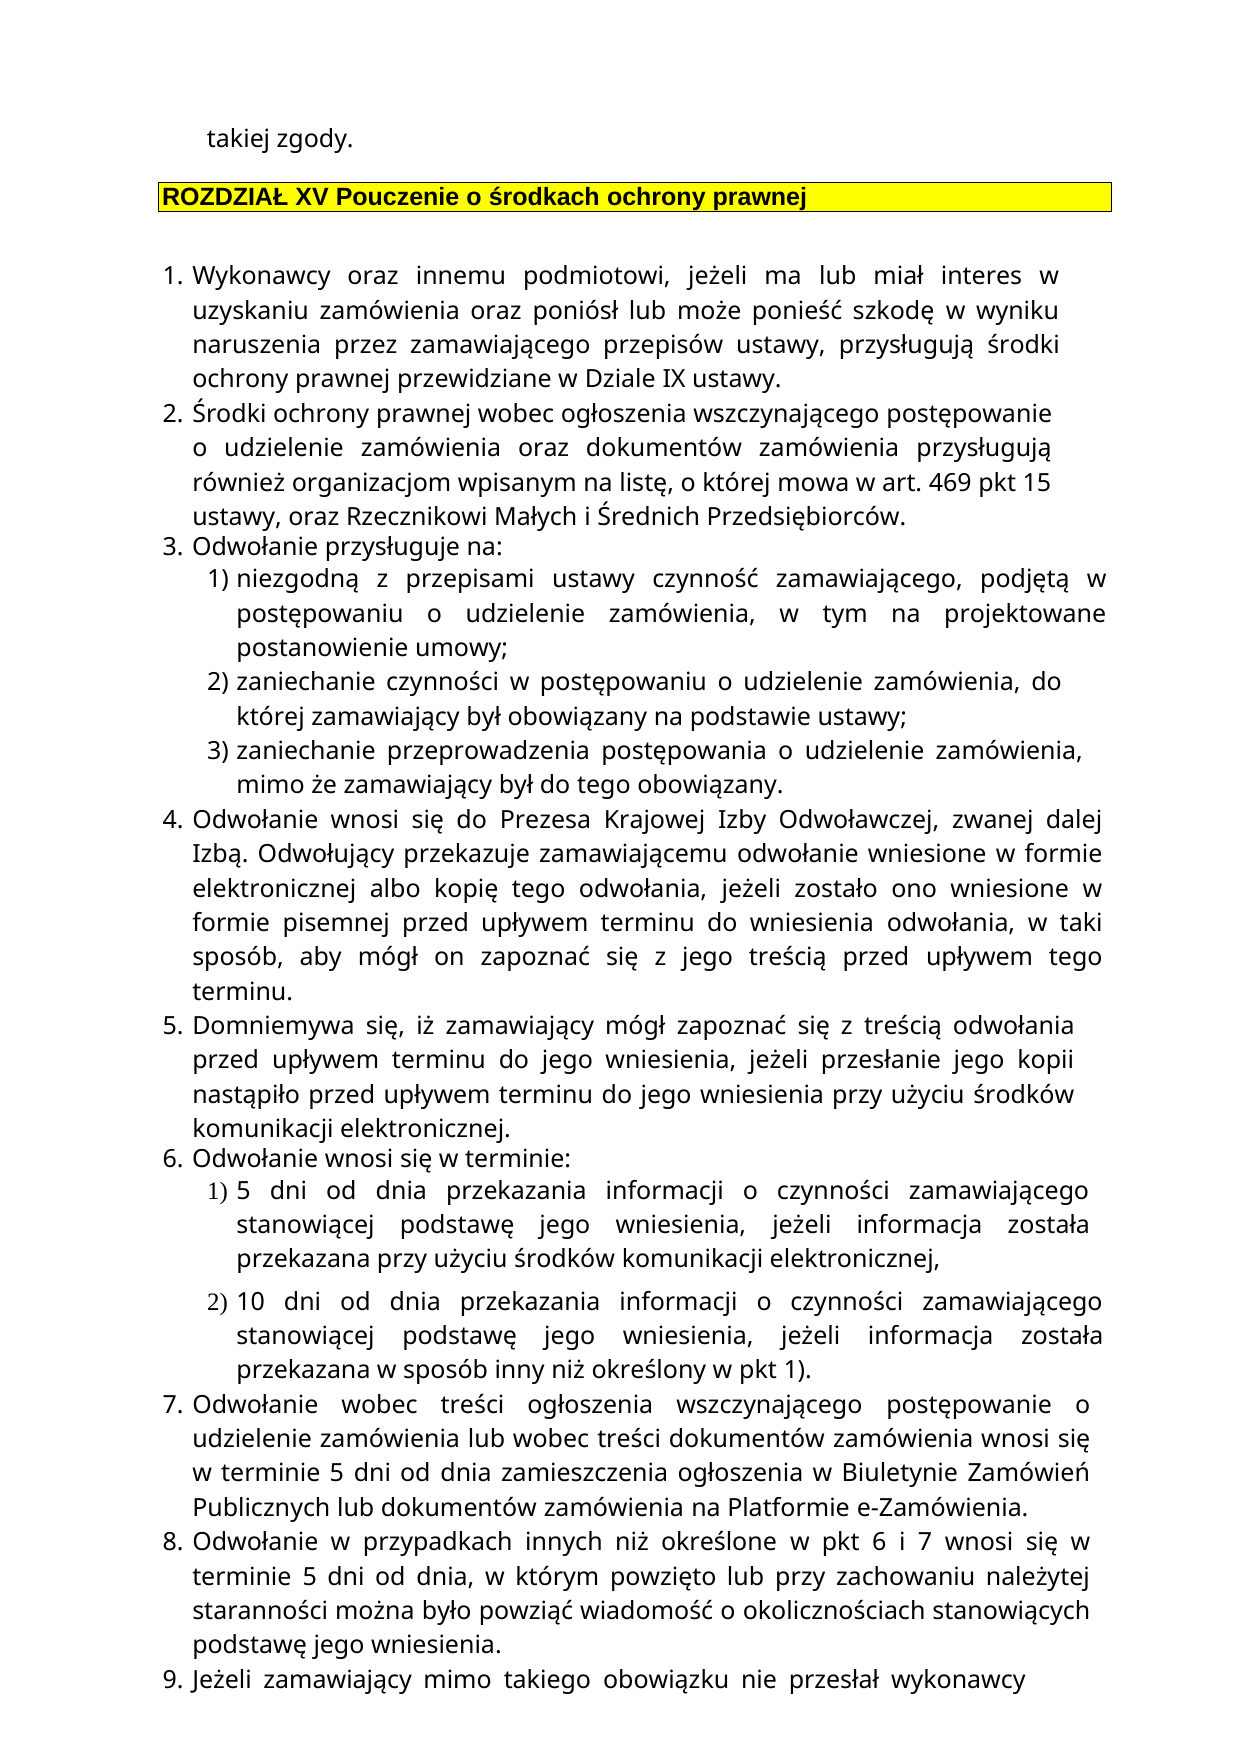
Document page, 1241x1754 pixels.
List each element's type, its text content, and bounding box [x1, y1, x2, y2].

list Środki ochrony prawnej wobec ogłoszenia wszczynającego postępowanie o udzielenie zamówienia oraz dokumentów zamówienia przysługują również organizacjom wpisanym na listę, o której mowa w art. 469 pkt 15 ustawy, oraz Rzecznikowi Małych i Średnich Przedsiębiorców. [162, 396, 1052, 533]
list niezgodną z przepisami ustawy czynność zamawiającego, podjętą w postępowaniu o udzielenie zamówienia, w tym na projektowane postanowienie umowy; [207, 561, 1107, 664]
list zaniechanie czynności w postępowaniu o udzielenie zamówienia, do której zamawiający był obowiązany na podstawie ustawy; [207, 664, 1062, 732]
list Domniemywa się, iż zamawiający mógł zapoznać się z treścią odwołania przed upływem terminu do jego wniesienia, jeżeli przesłanie jego kopii nastąpiło przed upływem terminu do jego wniesienia przy użyciu środków komunikacji elektronicznej. [162, 1008, 1075, 1145]
list Odwołanie przysługuje na: [162, 533, 1128, 561]
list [162, 1661, 1026, 1695]
list zaniechanie przeprowadzenia postępowania o udzielenie zamówienia, mimo że zamawiający był do tego obowiązany. [207, 733, 1083, 801]
list Odwołanie wnosi się w terminie: [162, 1145, 1128, 1173]
list 10 dni od dnia przekazania informacji o czynności zamawiającego stanowiącej podstawę jego wniesienia, jeżeli informacja została przekazana w sposób inny niż określony w pkt 1). [207, 1284, 1104, 1386]
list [162, 121, 1088, 155]
list Odwołanie wobec treści ogłoszenia wszczynającego postępowanie o udzielenie zamówienia lub wobec treści dokumentów zamówienia wnosi się w terminie 5 dni od dnia zamieszczenia ogłoszenia w Biuletynie Zamówień Publicznych lub dokumentów zamówienia na Platformie e-Zamówienia. [162, 1386, 1090, 1523]
list 5 dni od dnia przekazania informacji o czynności zamawiającego stanowiącej podstawę jego wniesienia, jeżeli informacja została przekazana przy użyciu środków komunikacji elektronicznej, [207, 1173, 1090, 1275]
list Wykonawcy oraz innemu podmiotowi, jeżeli ma lub miał interes w uzyskaniu zamówienia oraz poniósł lub może ponieść szkodę w wyniku naruszenia przez zamawiającego przepisów ustawy, przysługują środki ochrony prawnej przewidziane w Dziale IX ustawy. [162, 258, 1059, 395]
list Odwołanie wnosi się do Prezesa Krajowej Izby Odwoławczej, zwanej dalej Izbą. Odwołujący przekazuje zamawiającemu odwołanie wniesione w formie elektronicznej albo kopię tego odwołania, jeżeli zostało ono wniesione w formie pisemnej przed upływem terminu do wniesienia odwołania, w taki sposób, aby mógł on zapoznać się z jego treścią przed upływem tego terminu. [162, 801, 1102, 1007]
list Odwołanie w przypadkach innych niż określone w pkt 6 i 7 wnosi się w terminie 5 dni od dnia, w którym powzięto lub przy zachowaniu należytej staranności można było powziąć wiadomość o okolicznościach stanowiących podstawę jego wniesienia. [162, 1524, 1090, 1661]
